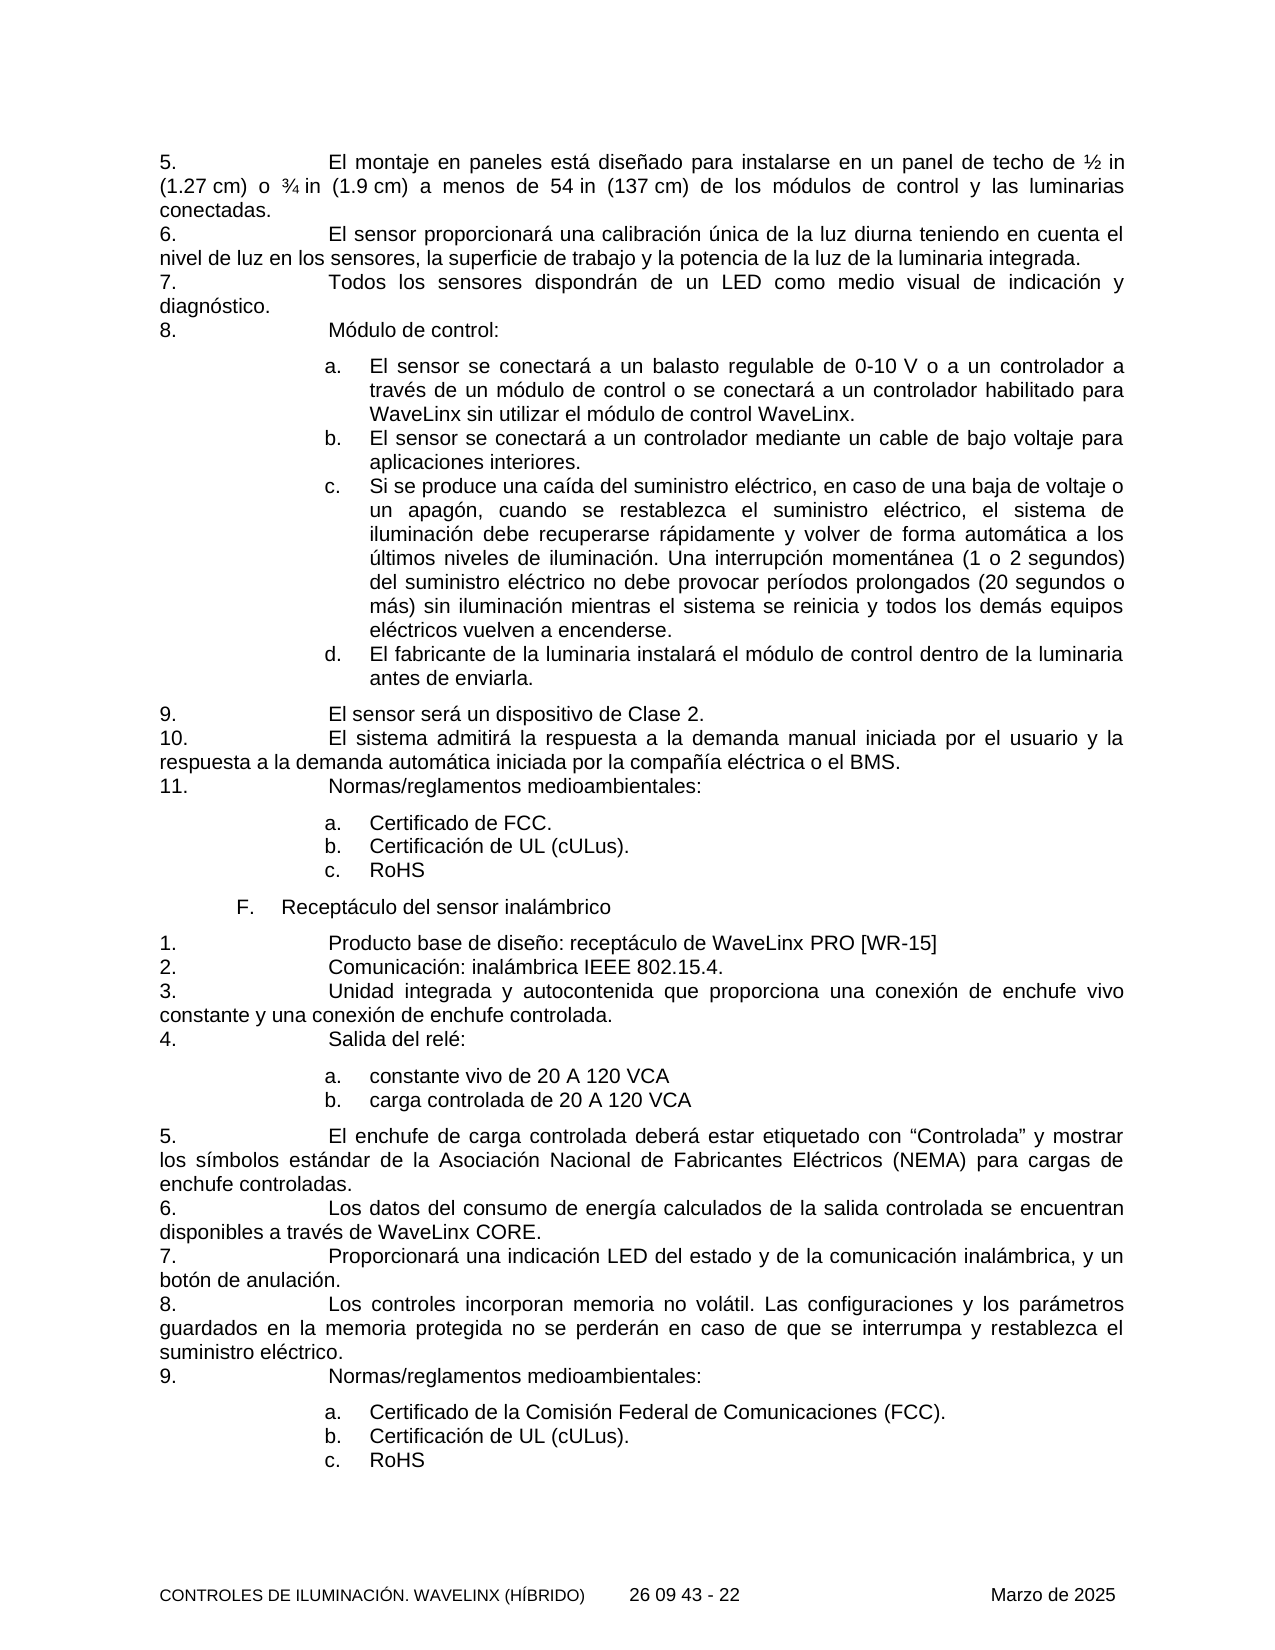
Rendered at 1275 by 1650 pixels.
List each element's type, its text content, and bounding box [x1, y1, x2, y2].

text Normas/reglamentos medioambientales: [159, 774, 1125, 798]
text El sensor será un dispositivo de Clase 2. [159, 702, 1125, 726]
list Producto base de diseño: receptáculo de WaveLinx PRO [WR-15] [159, 931, 1125, 955]
text Módulo de control: [159, 318, 1125, 342]
list carga controlada de 20 A 120 VCA [324, 1087, 1125, 1111]
text Normas/reglamentos medioambientales: [159, 1363, 1125, 1387]
text Salida del relé: [159, 1027, 1125, 1051]
text El montaje en paneles está diseñado para instalarse en un panel de techo de ½ in (1.27 cm) o ¾ in (1.9 cm) a menos de 54 in (137 cm) de los módulos de control y las luminarias conectadas. [159, 150, 1125, 222]
list Comunicación: inalámbrica IEEE 802.15.4. [159, 955, 1125, 979]
text El sensor proporcionará una calibración única de la luz diurna teniendo en cuenta el nivel de luz en los sensores, la superficie de trabajo y la potencia de la luz de la luminaria integrada. [159, 222, 1125, 270]
list Certificado de FCC. [324, 810, 1125, 834]
text El sensor se conectará a un controlador mediante un cable de bajo voltaje para aplicaciones interiores. [324, 426, 1125, 474]
text Unidad integrada y autocontenida que proporciona una conexión de enchufe vivo constante y una conexión de enchufe controlada. [159, 979, 1125, 1027]
text Si se produce una caída del suministro eléctrico, en caso de una baja de voltaje o un apagón, cuando se restablezca el suministro eléctrico, el sistema de iluminación debe recuperarse rápidamente y volver de forma automática a los últimos niveles de iluminación. Una interrupción momentánea (1 o 2 segundos) del suministro eléctrico no debe provocar períodos prolongados (20 segundos o más) sin iluminación mientras el sistema se reinicia y todos los demás equipos eléctricos vuelven a encenderse. [324, 474, 1125, 642]
list Certificación de UL (cULus). [324, 1424, 1125, 1448]
text Los controles incorporan memoria no volátil. Las configuraciones y los parámetros guardados en la memoria protegida no se perderán en caso de que se interrumpa y restablezca el suministro eléctrico. [159, 1292, 1125, 1363]
text Todos los sensores dispondrán de un LED como medio visual de indicación y diagnóstico. [159, 270, 1125, 318]
text Los datos del consumo de energía calculados de la salida controlada se encuentran disponibles a través de WaveLinx CORE. [159, 1196, 1125, 1244]
text Certificación de UL (cULus). [324, 834, 1125, 858]
text El sistema admitirá la respuesta a la demanda manual iniciada por el usuario y la respuesta a la demanda automática iniciada por la compañía eléctrica o el BMS. [159, 726, 1125, 774]
list Certificado de la Comisión Federal de Comunicaciones ​(FCC). [324, 1400, 1125, 1424]
text El fabricante de la luminaria instalará el módulo de control dentro de la luminaria antes de enviarla. [324, 642, 1125, 689]
list El sensor se conectará a un balasto regulable de 0-10 V o a un controlador a través de un módulo de control o se conectará a un controlador habilitado para WaveLinx sin utilizar el módulo de control WaveLinx. [324, 354, 1125, 426]
text El enchufe de carga controlada deberá estar etiquetado con “Controlada” y mostrar los símbolos estándar de la Asociación Nacional de Fabricantes Eléctricos (NEMA) para cargas de enchufe controladas. [159, 1124, 1125, 1196]
list constante vivo de 20 A 120 VCA [324, 1063, 1125, 1087]
text Receptáculo del sensor inalámbrico [236, 895, 1125, 919]
text RoHS [324, 858, 1125, 882]
list RoHS [324, 1448, 1125, 1472]
text Proporcionará una indicación LED del estado y de la comunicación inalámbrica, y un botón de anulación. [159, 1244, 1125, 1292]
